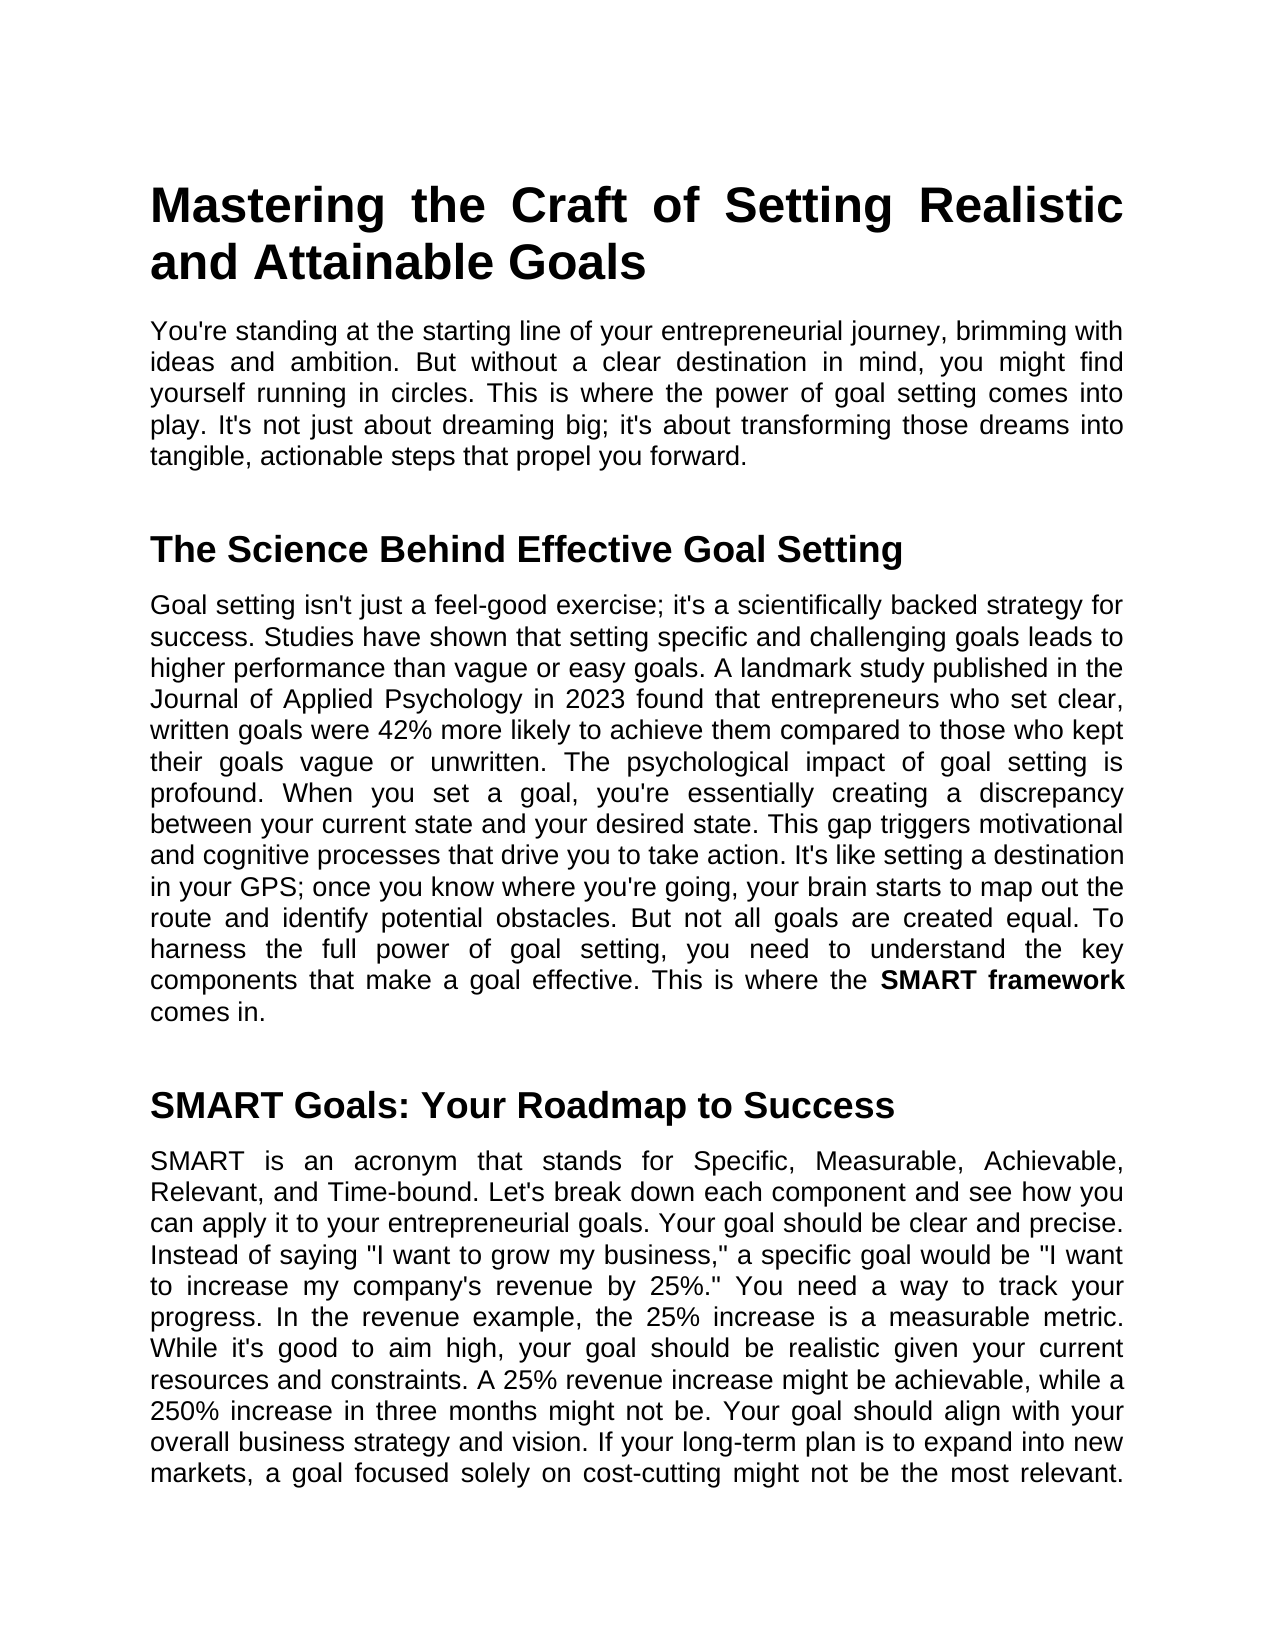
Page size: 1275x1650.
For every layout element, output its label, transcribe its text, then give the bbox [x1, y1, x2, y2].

subtitle The Science Behind Effective Goal Setting [150, 527, 1125, 571]
text Goal setting isn't just a feel-good exercise; it's a scientifically backed strategy for success. Studies have shown that setting specific and challenging goals leads to higher performance than vague or easy goals. A landmark study published in the Journal of Applied Psychology in 2023 found that entrepreneurs who set clear, written goals were 42% more likely to achieve them compared to those who kept their goals vague or unwritten. The psychological impact of goal setting is profound. When you set a goal, you're essentially creating a discrepancy between your current state and your desired state. This gap triggers motivational and cognitive processes that drive you to take action. It's like setting a destination in your GPS; once you know where you're going, your brain starts to map out the route and identify potential obstacles. But not all goals are created equal. To harness the full power of goal setting, you need to understand the key components that make a goal effective. This is where the SMART framework comes in. [150, 589, 1125, 1027]
subtitle SMART Goals: Your Roadmap to Success [150, 1083, 1125, 1126]
subtitle Mastering the Craft of Setting Realistic and Attainable Goals [150, 175, 1125, 290]
text You're standing at the starting line of your entrepreneurial journey, brimming with ideas and ambition. But without a clear destination in mind, you might find yourself running in circles. This is where the power of goal setting comes into play. It's not just about dreaming big; it's about transforming those dreams into tangible, actionable steps that propel you forward. [150, 315, 1125, 471]
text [150, 1145, 1125, 1489]
